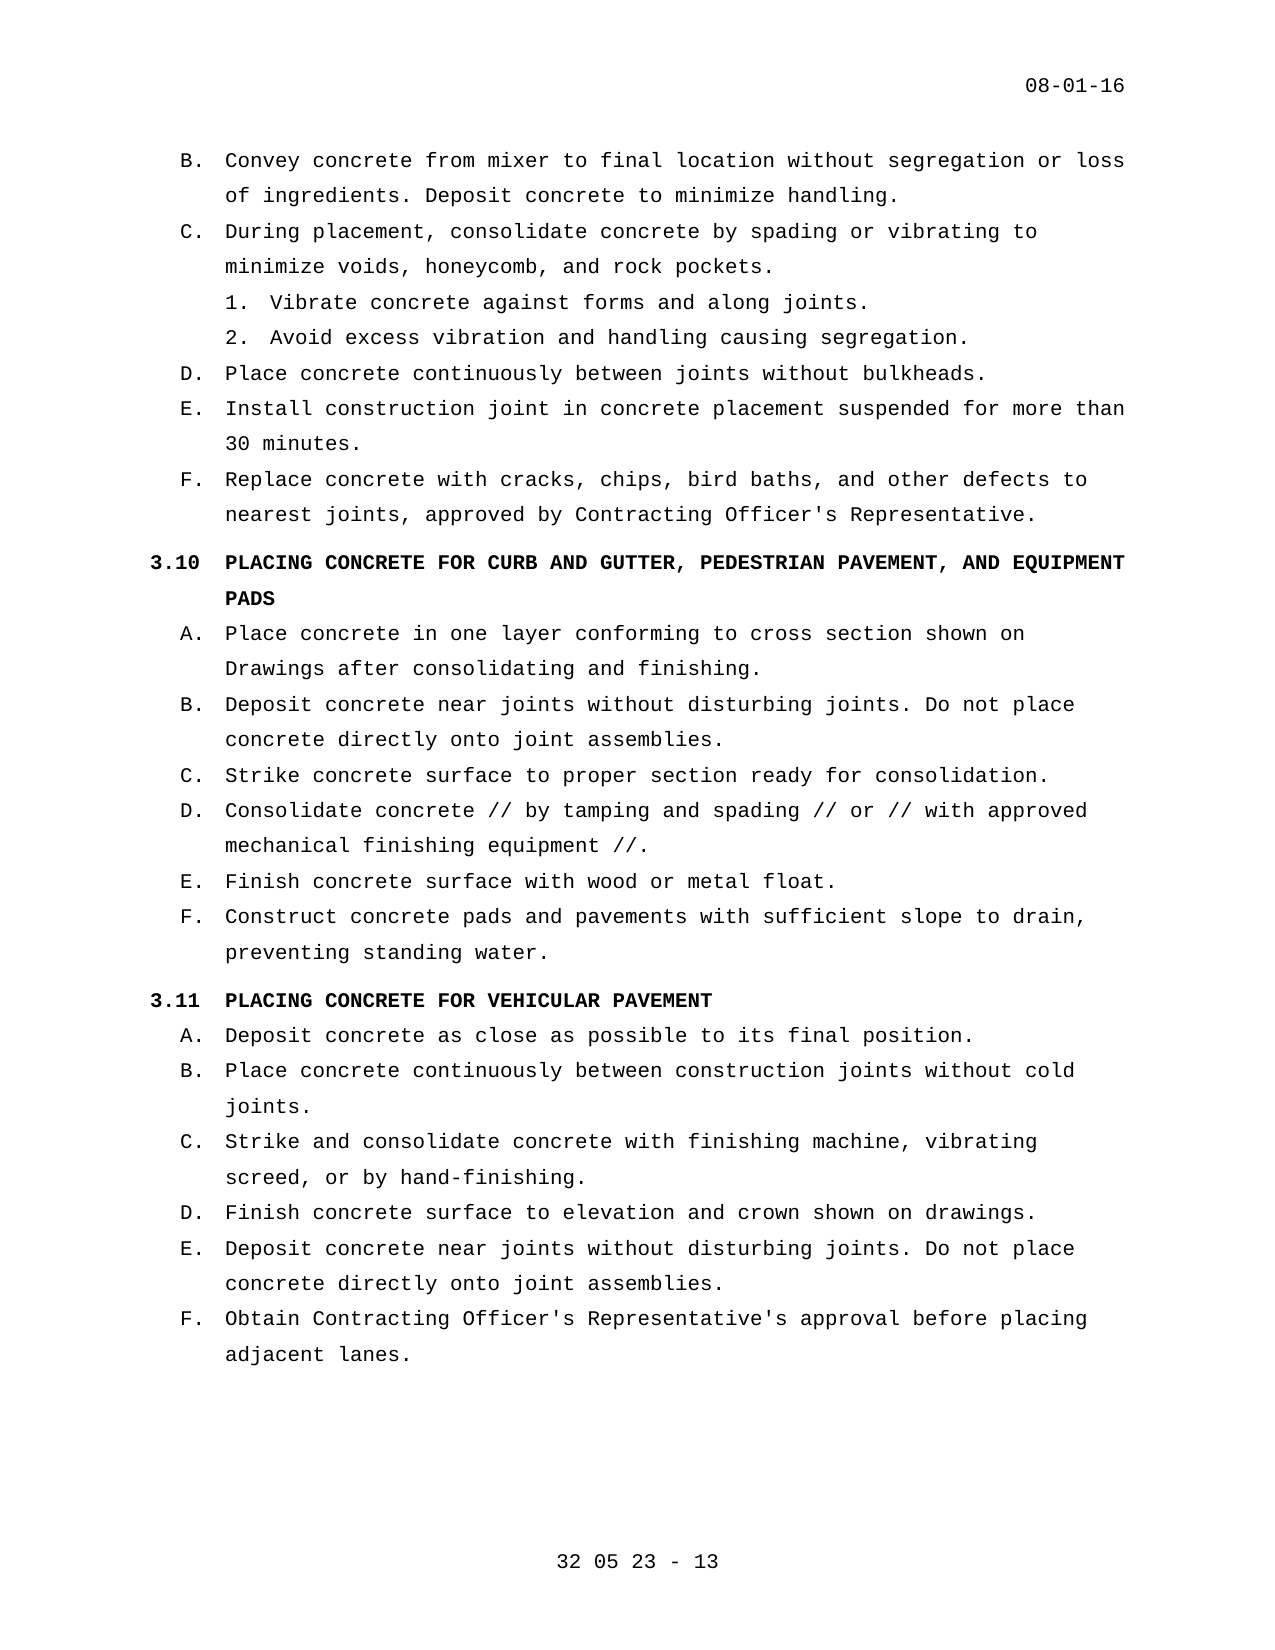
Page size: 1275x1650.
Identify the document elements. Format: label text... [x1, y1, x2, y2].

text Place concrete continuously between construction joints without cold joints. [180, 1060, 1125, 1119]
text Vibrate concrete against forms and along joints. [225, 292, 1125, 315]
text Strike and consolidate concrete with finishing machine, vibrating screed, or by hand-finishing. [180, 1131, 1125, 1190]
text Finish concrete surface with wood or metal float. [180, 871, 1125, 894]
text Obtain Contracting Officer's Representative's approval before placing adjacent lanes. [180, 1308, 1125, 1367]
text Install construction joint in concrete placement suspended for more than 30 minutes. [180, 398, 1125, 457]
text Replace concrete with cracks, chips, bird baths, and other defects to nearest joints, approved by Contracting Officer's Representative. [180, 469, 1125, 528]
text Place concrete in one layer conforming to cross section shown on Drawings after consolidating and finishing. [180, 623, 1125, 682]
text Deposit concrete near joints without disturbing joints. Do not place concrete directly onto joint assemblies. [180, 1237, 1125, 1297]
text Convey concrete from mixer to final location without segregation or loss of ingredients. Deposit concrete to minimize handling. [180, 150, 1125, 209]
text Consolidate concrete // by tamping and spading // or // with approved mechanical finishing equipment //. [180, 800, 1125, 859]
text PLACING CONCRETE FOR VEHICULAR PAVEMENT [150, 989, 1125, 1013]
text Construct concrete pads and pavements with sufficient slope to drain, preventing standing water. [180, 906, 1125, 965]
text PLACING CONCRETE FOR CURB AND GUTTER, PEDESTRIAN PAVEMENT, AND EQUIPMENT PADS [150, 552, 1125, 611]
text Deposit concrete as close as possible to its final position. [180, 1025, 1125, 1049]
text Place concrete continuously between joints without bulkheads. [180, 362, 1125, 386]
text Strike concrete surface to proper section ready for consolidation. [180, 764, 1125, 788]
text Avoid excess vibration and handling causing segregation. [225, 327, 1125, 351]
text Deposit concrete near joints without disturbing joints. Do not place concrete directly onto joint assemblies. [180, 694, 1125, 753]
text During placement, consolidate concrete by spading or vibrating to minimize voids, honeycomb, and rock pockets. [180, 221, 1125, 280]
text Finish concrete surface to elevation and crown shown on drawings. [180, 1202, 1125, 1226]
